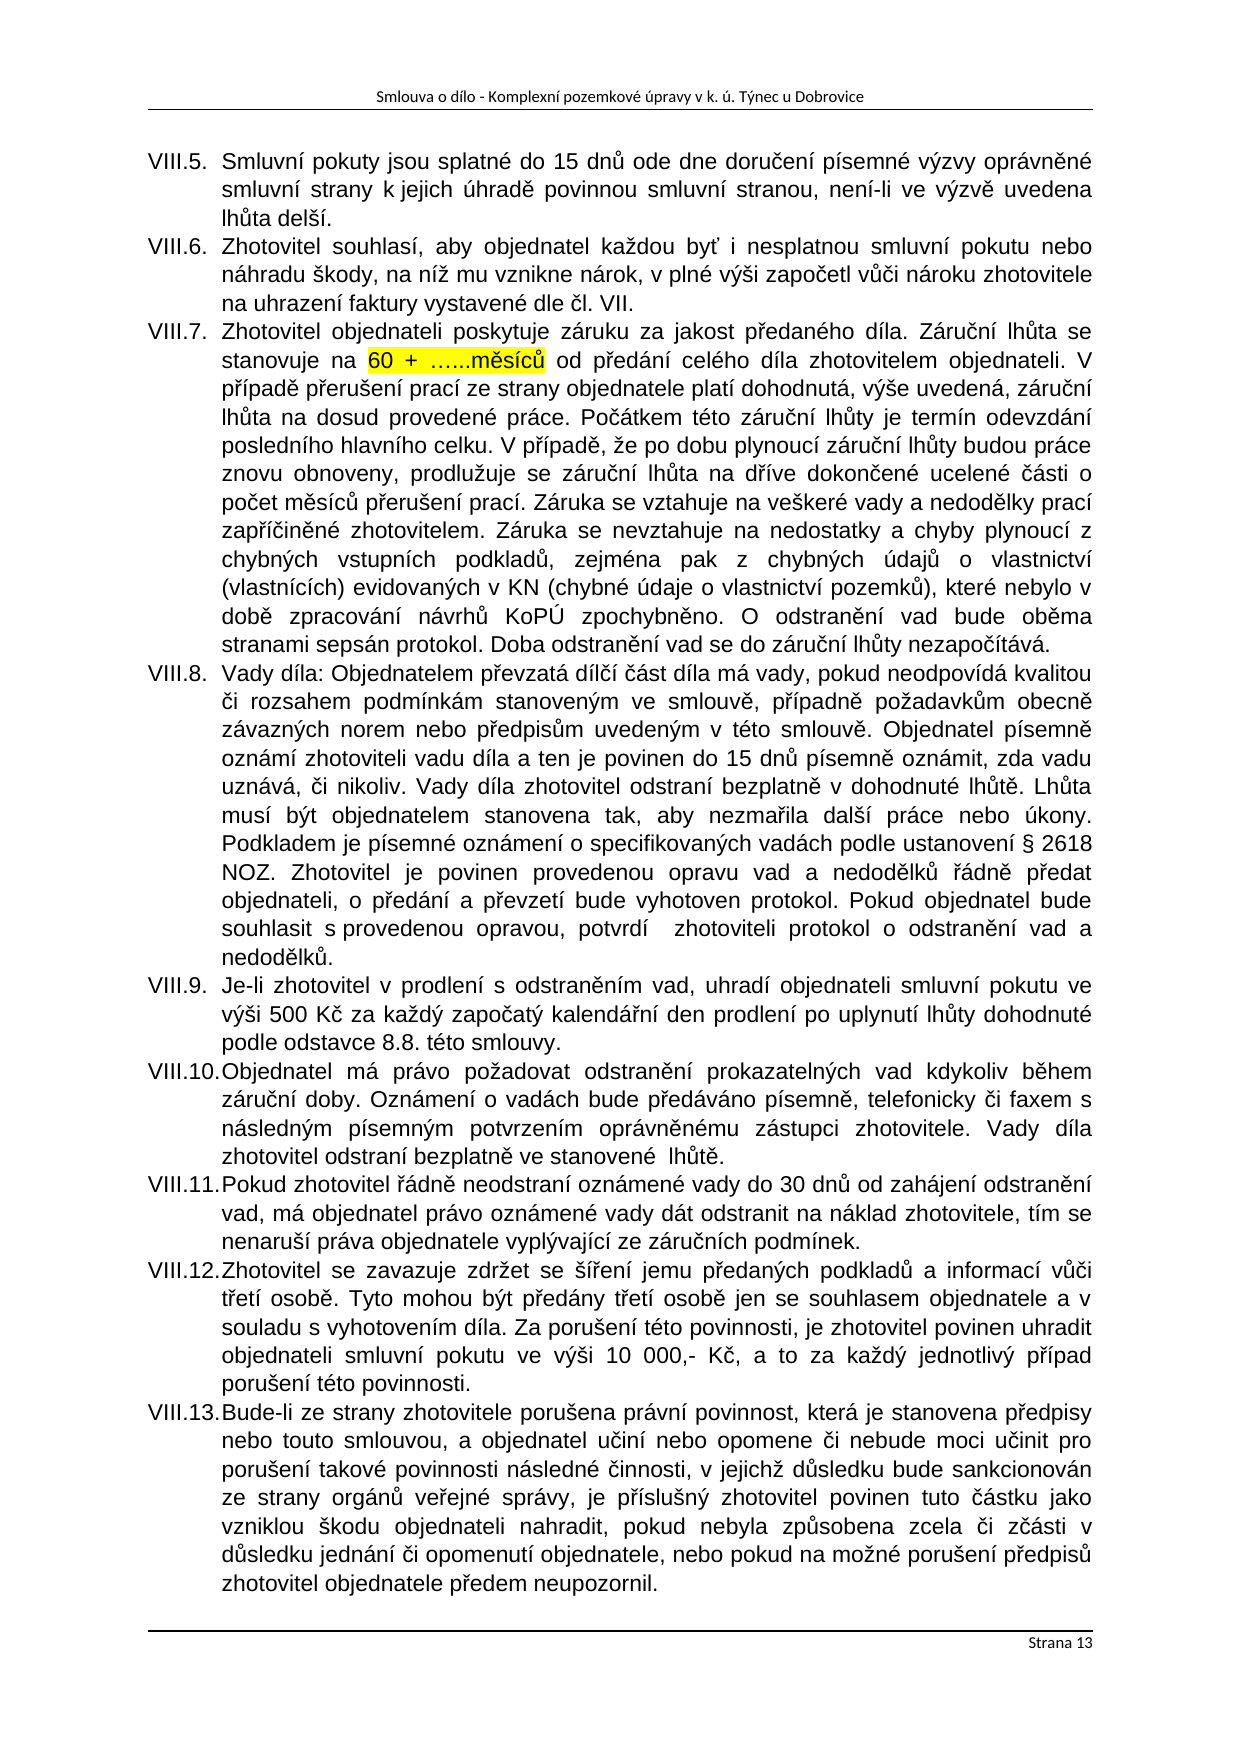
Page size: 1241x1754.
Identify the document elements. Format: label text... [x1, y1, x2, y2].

list Objednatel má právo požadovat odstranění prokazatelných vad kdykoliv během záruční doby. Oznámení o vadách bude předáváno písemně, telefonicky či faxem s následným písemným potvrzením oprávněnému zástupci zhotovitele. Vady díla zhotovitel odstraní bezplatně ve stanovené lhůtě. [148, 1058, 1093, 1169]
list Smluvní pokuty jsou splatné do 15 dnů ode dne doručení písemné výzvy oprávněné smluvní strany k jejich úhradě povinnou smluvní stranou, není-li ve výzvě uvedena lhůta delší. [148, 148, 1093, 231]
list Pokud zhotovitel řádně neodstraní oznámené vady do 30 dnů od zahájení odstranění vad, má objednatel právo oznámené vady dát odstranit na náklad zhotovitele, tím se nenaruší práva objednatele vyplývající ze záručních podmínek. [148, 1171, 1093, 1254]
list Zhotovitel souhlasí, aby objednatel každou byť i nesplatnou smluvní pokutu nebo náhradu škody, na níž mu vznikne nárok, v plné výši započetl vůči nároku zhotovitele na uhrazení faktury vystavené dle čl. VII. [148, 233, 1093, 316]
list Zhotovitel objednateli poskytuje záruku za jakost předaného díla. Záruční lhůta se stanovuje na 60 + …...měsíců od předání celého díla zhotovitelem objednateli. V případě přerušení prací ze strany objednatele platí dohodnutá, výše uvedená, záruční lhůta na dosud provedené práce. Počátkem této záruční lhůty je termín odevzdání posledního hlavního celku. V případě, že po dobu plynoucí záruční lhůty budou práce znovu obnoveny, prodlužuje se záruční lhůta na dříve dokončené ucelené části o počet měsíců přerušení prací. Záruka se vztahuje na veškeré vady a nedodělky prací zapříčiněné zhotovitelem. Záruka se nevztahuje na nedostatky a chyby plynoucí z chybných vstupních podkladů, zejména pak z chybných údajů o vlastnictví (vlastnících) evidovaných v KN (chybné údaje o vlastnictví pozemků), které nebylo v době zpracování návrhů KoPÚ zpochybněno. O odstranění vad bude oběma stranami sepsán protokol. Doba odstranění vad se do záruční lhůty nezapočítává. [148, 318, 1093, 657]
list Je-li zhotovitel v prodlení s odstraněním vad, uhradí objednateli smluvní pokutu ve výši 500 Kč za každý započatý kalendářní den prodlení po uplynutí lhůty dohodnuté podle odstavce 8.8. této smlouvy. [148, 972, 1093, 1056]
list Vady díla: Objednatelem převzatá dílčí část díla má vady, pokud neodpovídá kvalitou či rozsahem podmínkám stanoveným ve smlouvě, případně požadavkům obecně závazných norem nebo předpisům uvedeným v této smlouvě. Objednatel písemně oznámí zhotoviteli vadu díla a ten je povinen do 15 dnů písemně oznámit, zda vadu uznává, či nikoliv. Vady díla zhotovitel odstraní bezplatně v dohodnuté lhůtě. Lhůta musí být objednatelem stanovena tak, aby nezmařila další práce nebo úkony. Podkladem je písemné oznámení o specifikovaných vadách podle ustanovení § 2618 NOZ. Zhotovitel je povinen provedenou opravu vad a nedodělků řádně předat objednateli, o předání a převzetí bude vyhotoven protokol. Pokud objednatel bude souhlasit s provedenou opravou, potvrdí zhotoviteli protokol o odstranění vad a nedodělků. [148, 659, 1093, 970]
list Bude-li ze strany zhotovitele porušena právní povinnost, která je stanovena předpisy nebo touto smlouvou, a objednatel učiní nebo opomene či nebude moci učinit pro porušení takové povinnosti následné činnosti, v jejichž důsledku bude sankcionován ze strany orgánů veřejné správy, je příslušný zhotovitel povinen tuto částku jako vzniklou škodu objednateli nahradit, pokud nebyla způsobena zcela či zčásti v důsledku jednání či opomenutí objednatele, nebo pokud na možné porušení předpisů zhotovitel objednatele předem neupozornil. [148, 1399, 1093, 1596]
list Zhotovitel se zavazuje zdržet se šíření jemu předaných podkladů a informací vůči třetí osobě. Tyto mohou být předány třetí osobě jen se souhlasem objednatele a v souladu s vyhotovením díla. Za porušení této povinnosti, je zhotovitel povinen uhradit objednateli smluvní pokutu ve výši 10 000,- Kč, a to za každý jednotlivý případ porušení této povinnosti. [148, 1257, 1093, 1397]
